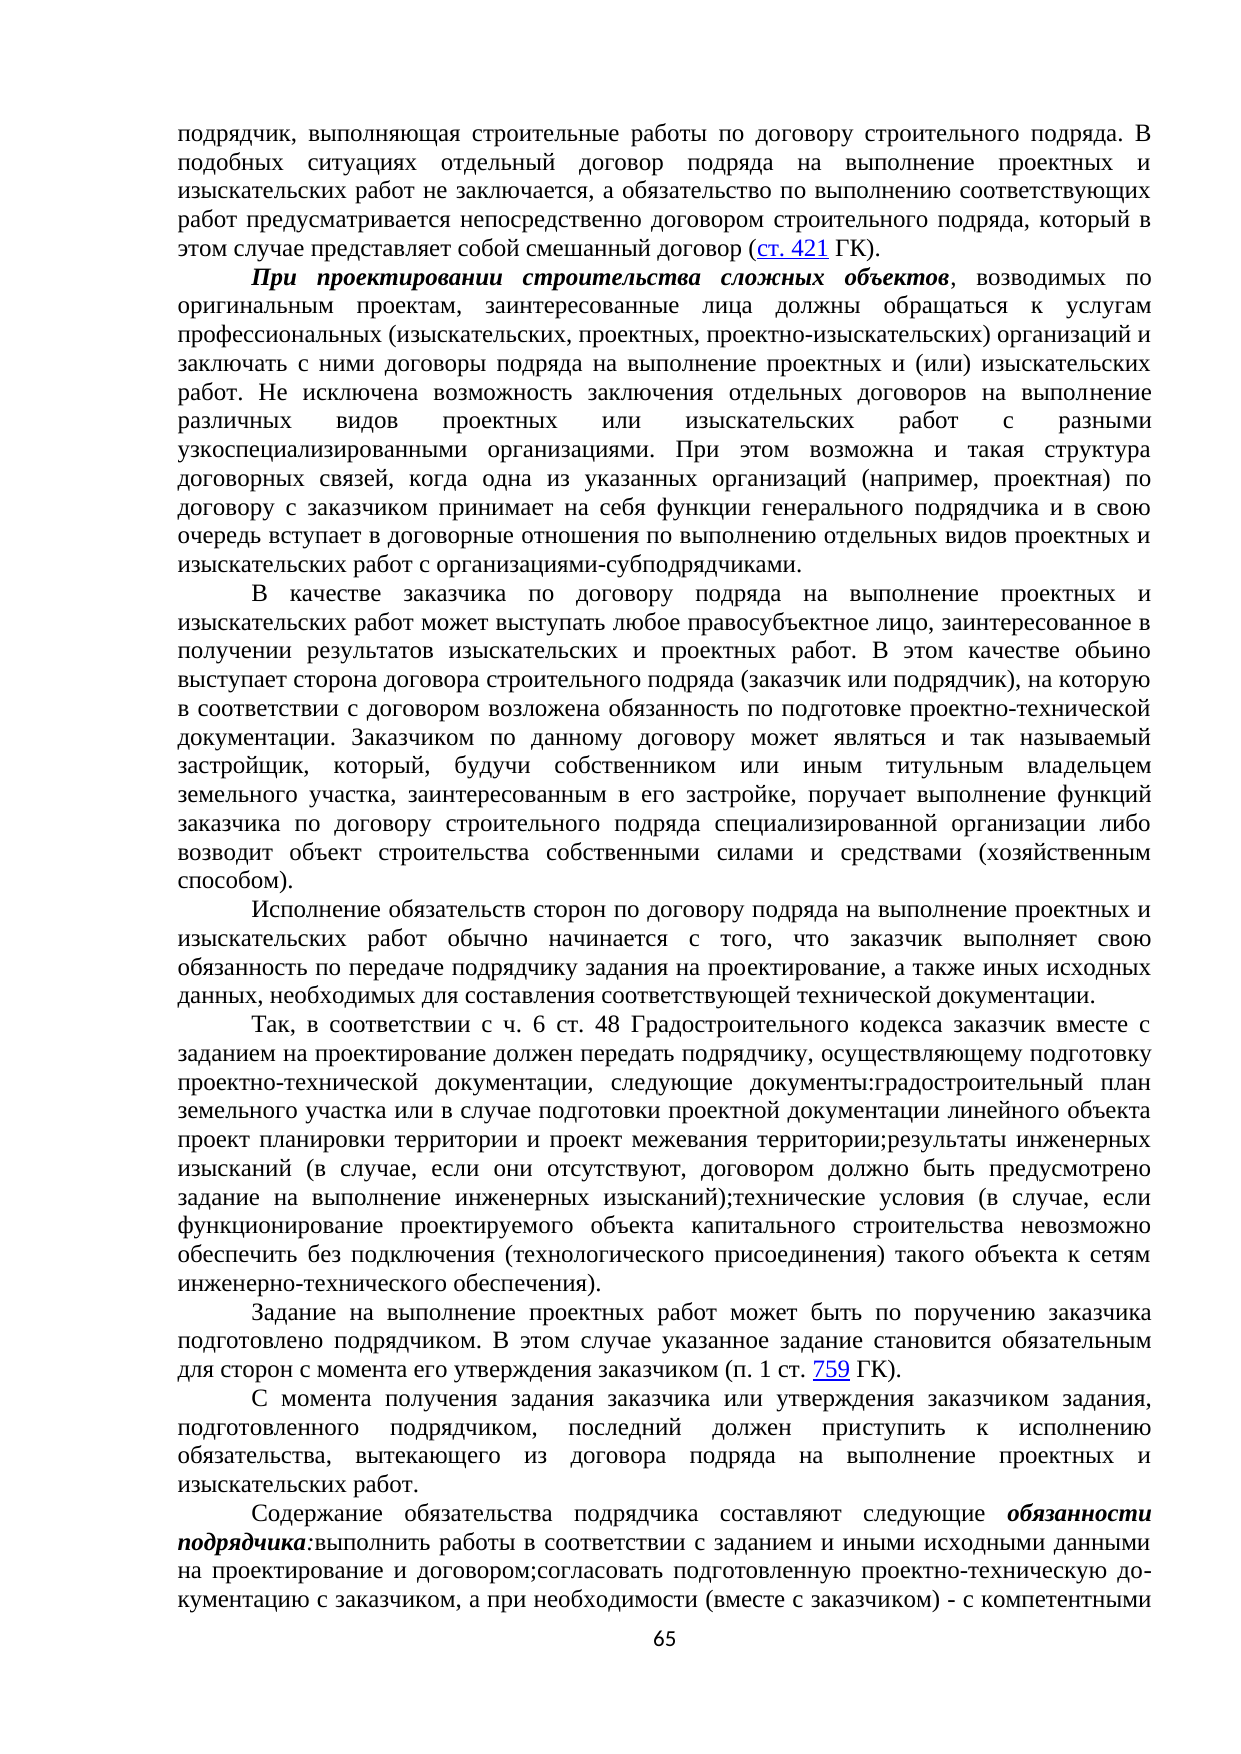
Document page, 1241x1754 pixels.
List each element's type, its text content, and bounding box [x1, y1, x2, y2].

text С момента получения задания заказчика или утверждения заказчиком задания, подготовленного подрядчиком, последний должен приступить к исполнению обязательства, вытекающего из договора подряда на выполнение проектных и изыскательских работ. [177, 1383, 1152, 1498]
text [177, 118, 1152, 262]
text Так, в соответствии с ч. 6 ст. 48 Градостроительного кодекса заказчик вместе с заданием на проектирование должен передать подрядчику, осуществляющему подготовку проектно-технической документации, следующие документы:градостроительный план земельного участка или в случае подготовки проектной документации линейного объекта проект планировки территории и проект межевания территории;результаты инженерных изысканий (в случае, если они отсутствуют, договором должно быть предусмотрено задание на выполнение инженерных изысканий);технические условия (в случае, если функционирование проектируемого объекта капитального строительства невозможно обеспечить без подключения (технологического присоединения) такого объекта к сетям инженерно-технического обеспечения). [177, 1009, 1152, 1297]
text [177, 1498, 1152, 1613]
text В качестве заказчика по договору подряда на выполнение проектных и изыскательских работ может выступать любое правосубъектное лицо, заинтересованное в получении результатов изыскательских и проектных работ. В этом качестве обьино выступает сторона договора строительного подряда (заказчик или подрядчик), на которую в соответствии с договором возложена обязанность по подготовке проектно-технической документации. Заказчиком по данному договору может являться и так называемый застройщик, который, будучи собственником или иным титульным владельцем земельного участка, заинтересованным в его застройке, поручает выполнение функций заказчика по договору строительного подряда специализированной организации либо возводит объект строительства собственными силами и средствами (хозяйственным способом). [177, 578, 1152, 894]
text Задание на выполнение проектных работ может быть по поручению заказчика подготовлено подрядчиком. В этом случае указанное задание становится обязательным для сторон с момента его утверждения заказчиком (п. 1 ст. 759 ГК). [177, 1297, 1152, 1383]
text Исполнение обязательств сторон по договору подряда на выполнение проектных и изыскательских работ обычно начинается с того, что заказчик выполняет свою обязанность по передаче подрядчику задания на проектирование, а также иных исходных данных, необходимых для составления соответствующей технической документации. [177, 894, 1152, 1009]
text При проектировании строительства сложных объектов, возводимых по оригинальным проектам, заинтересованные лица должны обращаться к услугам профессиональных (изыскательских, проектных, проектно-изыскательских) организаций и заключать с ними договоры подряда на выполнение проектных и (или) изыскательских работ. Не исключена возможность заключения отдельных договоров на выполнение различных видов проектных или изыскательских работ с разными узкоспециализированными организациями. При этом возможна и такая структура договорных связей, когда одна из указанных организаций (например, проектная) по договору с заказчиком принимает на себя функции генерального подрядчика и в свою очередь вступает в договорные отношения по выполнению отдельных видов проектных и изыскательских работ с организациями-субподрядчиками. [177, 262, 1152, 578]
